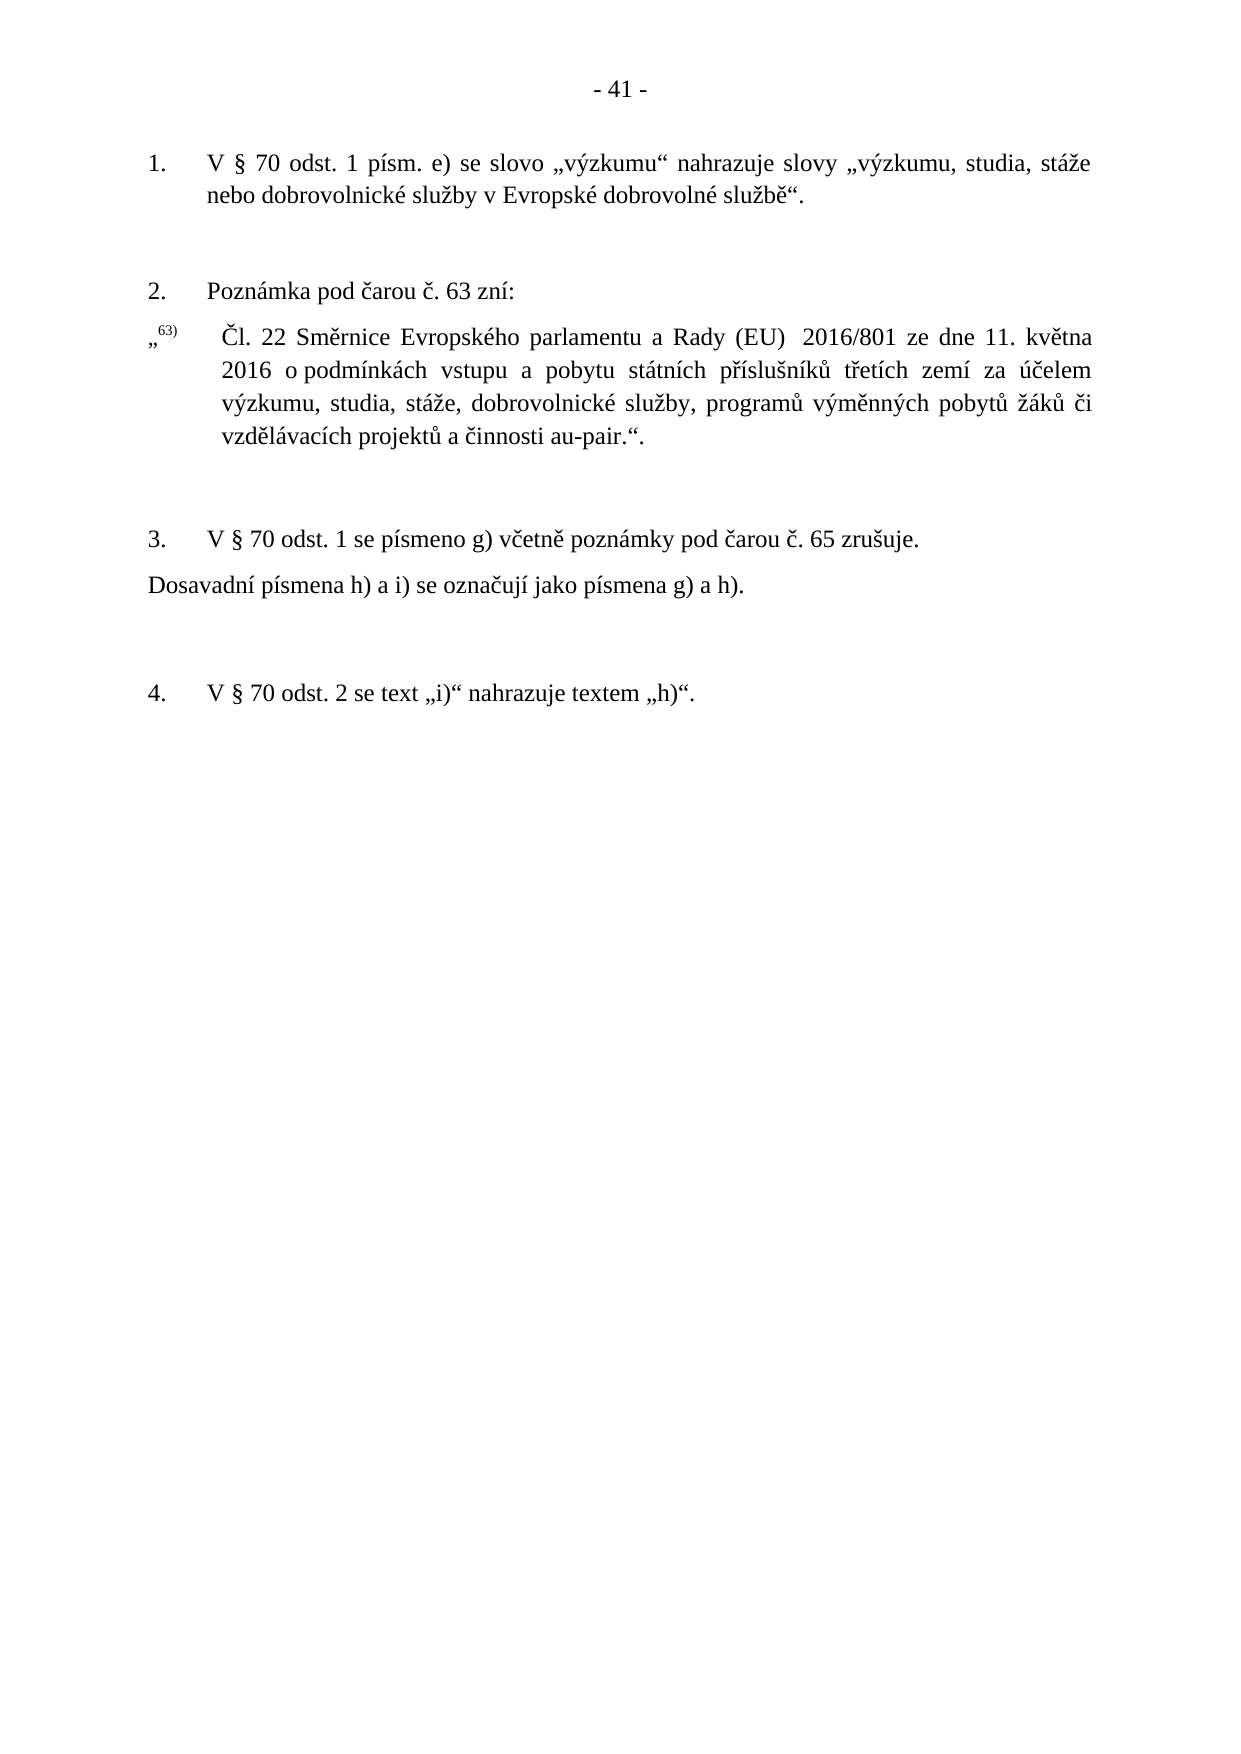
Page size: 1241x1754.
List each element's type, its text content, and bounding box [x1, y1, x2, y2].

list V § 70 odst. 1 písm. e) se slovo „výzkumu“ nahrazuje slovy „výzkumu, studia, stáže nebo dobrovolnické služby v Evropské dobrovolné službě“. [148, 148, 1093, 209]
text Dosavadní písmena h) a i) se označují jako písmena g) a h). [148, 570, 1093, 599]
text V § 70 odst. 1 se písmeno g) včetně poznámky pod čarou č. 65 zrušuje. [148, 524, 1093, 553]
text Poznámka pod čarou č. 63 zní: [148, 276, 1093, 305]
text „63) Čl. 22 Směrnice Evropského parlamentu a Rady (EU) 2016/801 ze dne 11. května 2016 o podmínkách vstupu a pobytu státních příslušníků třetích zemí za účelem výzkumu, studia, stáže, dobrovolnické služby, programů výměnných pobytů žáků či vzdělávacích projektů a činnosti au-pair.“. [148, 322, 1093, 449]
text V § 70 odst. 2 se text „i)“ nahrazuje textem „h)“. [148, 678, 1093, 707]
